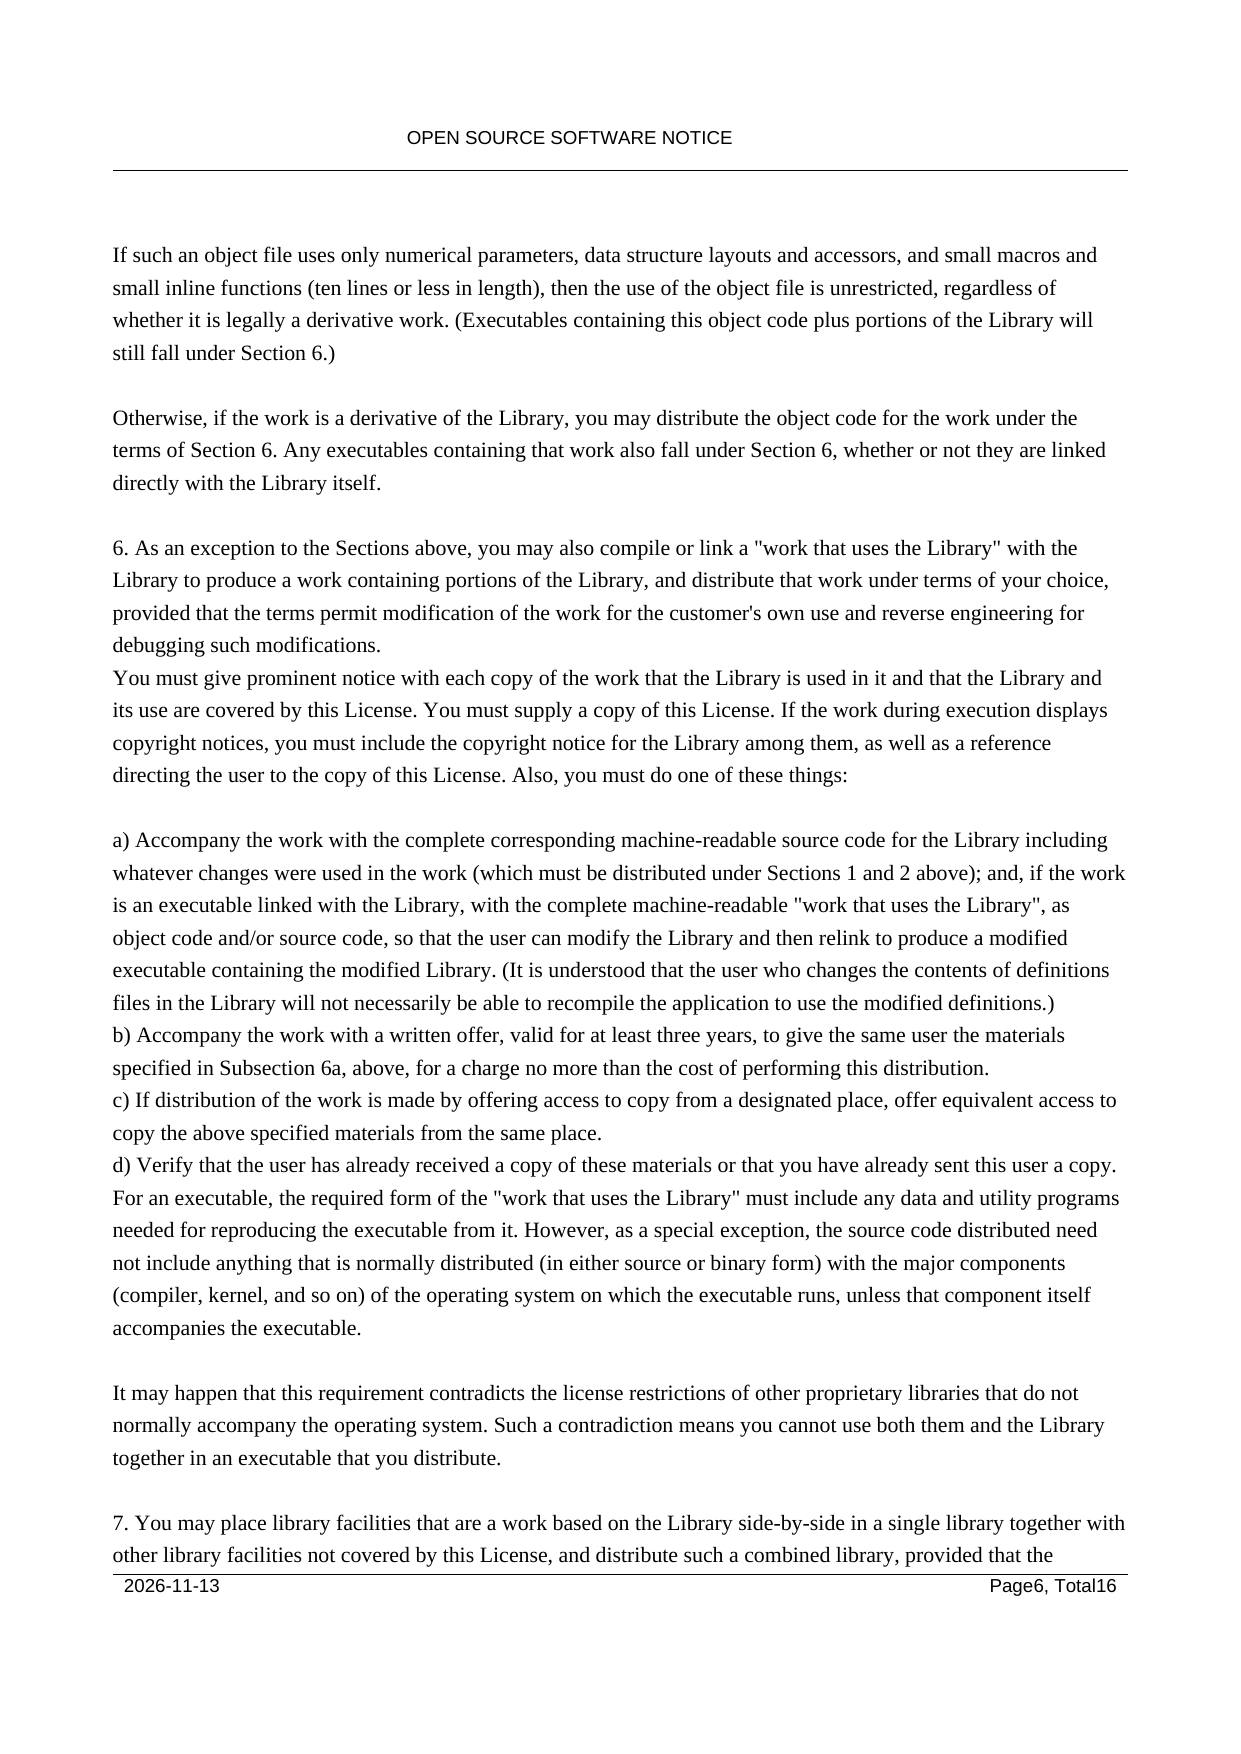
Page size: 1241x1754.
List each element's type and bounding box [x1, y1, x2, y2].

text [112, 206, 1128, 1571]
